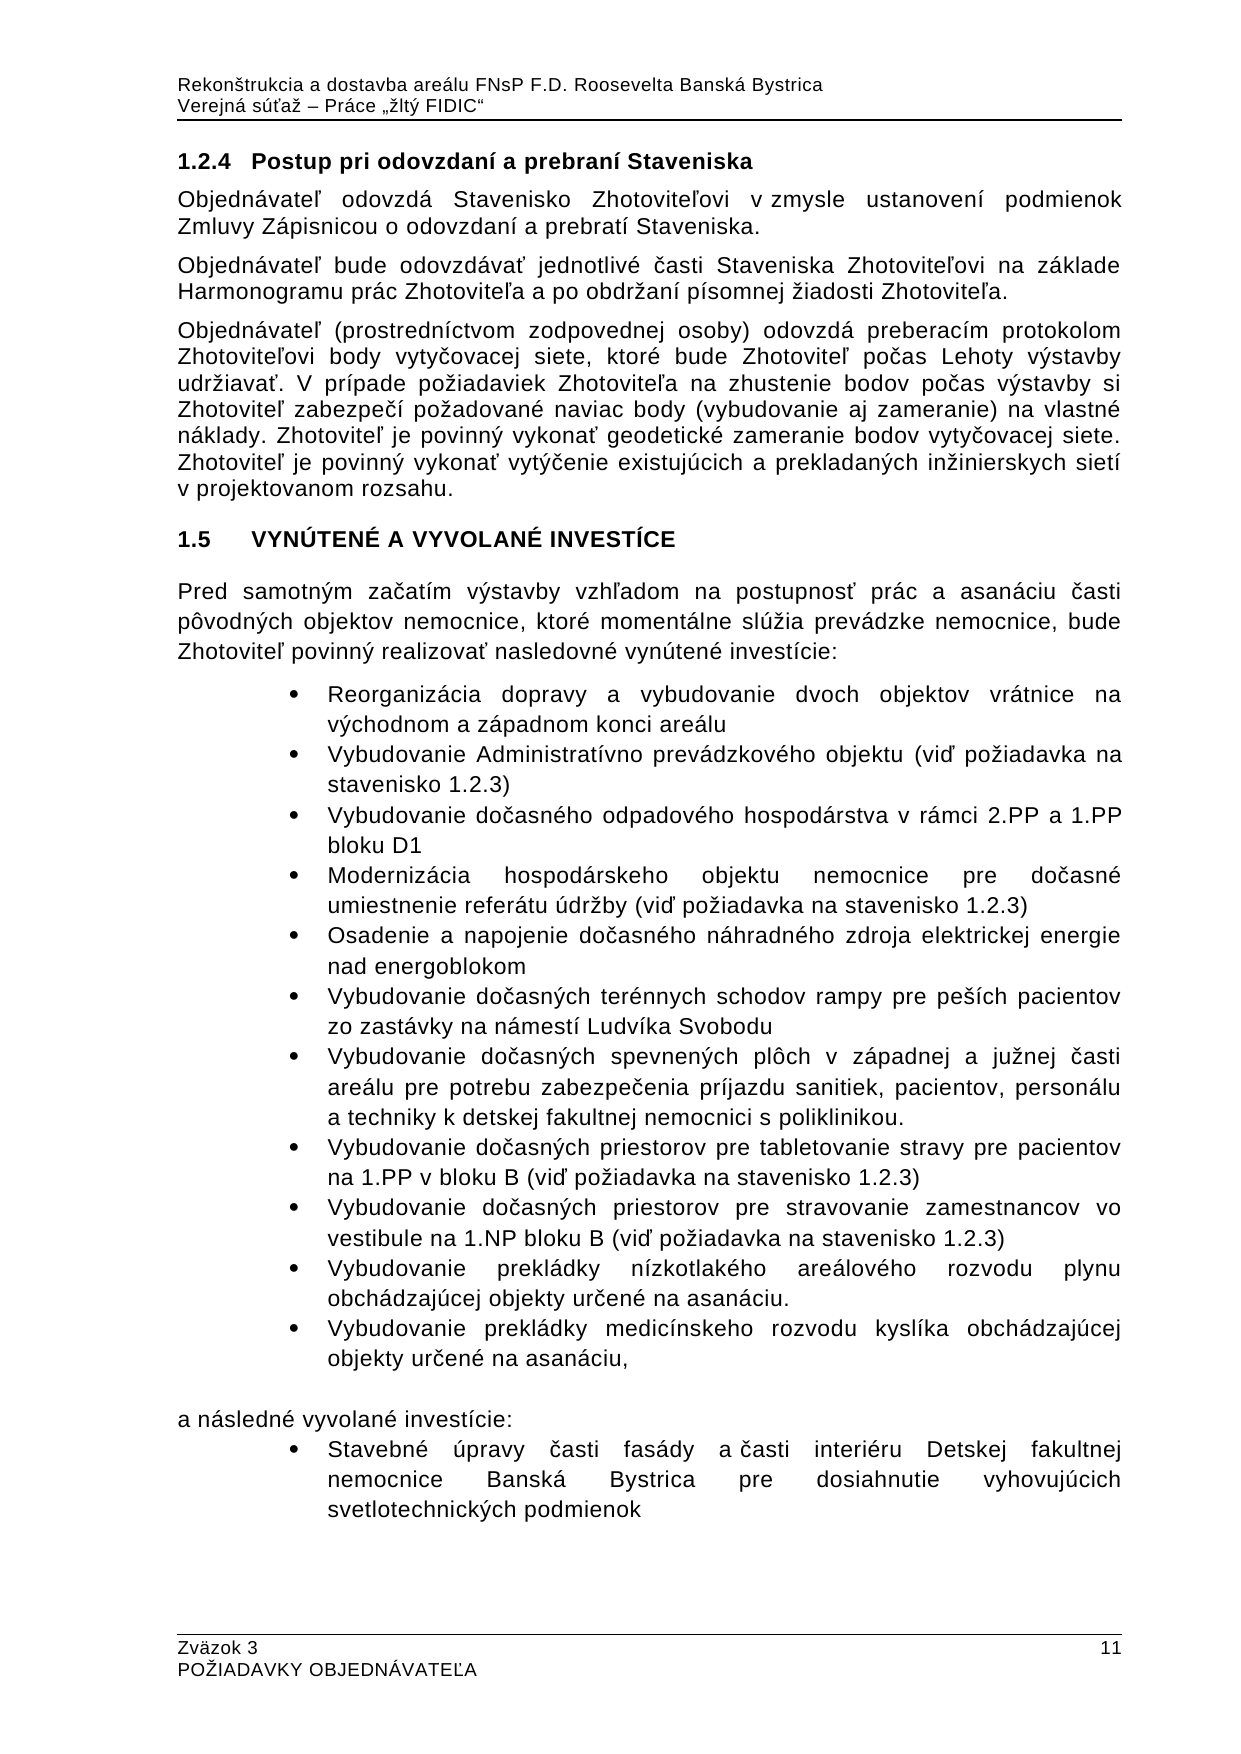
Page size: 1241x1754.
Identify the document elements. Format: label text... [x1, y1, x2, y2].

text Objednávateľ odovzdá Stavenisko Zhotoviteľovi v zmysle ustanovení podmienok Zmluvy Zápisnicou o odovzdaní a prebratí Staveniska. [177, 186, 1122, 239]
list Modernizácia hospodárskeho objektu nemocnice pre dočasné umiestnenie referátu údržby (viď požiadavka na stavenisko 1.2.3) [290, 862, 1122, 919]
text a následné vyvolané investície: [177, 1406, 1122, 1432]
list Vybudovanie Administratívno prevádzkového objektu (viď požiadavka na stavenisko 1.2.3) [290, 741, 1122, 798]
list Osadenie a napojenie dočasného náhradného zdroja elektrickej energie nad energoblokom [290, 922, 1122, 979]
list Vybudovanie dočasných priestorov pre stravovanie zamestnancov vo vestibule na 1.NP bloku B (viď požiadavka na stavenisko 1.2.3) [290, 1194, 1122, 1251]
list Stavebné úpravy časti fasády a časti interiéru Detskej fakultnej nemocnice Banská Bystrica pre dosiahnutie vyhovujúcich svetlotechnických podmienok [290, 1436, 1122, 1523]
list Vybudovanie dočasných terénnych schodov rampy pre peších pacientov zo zastávky na námestí Ludvíka Svobodu [290, 983, 1122, 1039]
subtitle 1.2.4 Postup pri odovzdaní a prebraní Staveniska [177, 148, 1122, 174]
list Vybudovanie dočasných spevnených plôch v západnej a južnej časti areálu pre potrebu zabezpečenia príjazdu sanitiek, pacientov, personálu a techniky k detskej fakultnej nemocnici s poliklinikou. [290, 1043, 1122, 1130]
text Pred samotným začatím výstavby vzhľadom na postupnosť prác a asanáciu časti pôvodných objektov nemocnice, ktoré momentálne slúžia prevádzke nemocnice, bude Zhotoviteľ povinný realizovať nasledovné vynútené investície: [177, 578, 1122, 664]
list Vybudovanie prekládky medicínskeho rozvodu kyslíka obchádzajúcej objekty určené na asanáciu, [290, 1315, 1122, 1372]
list Vybudovanie dočasného odpadového hospodárstva v rámci 2.PP a 1.PP bloku D1 [290, 802, 1122, 858]
list Vybudovanie dočasných priestorov pre tabletovanie stravy pre pacientov na 1.PP v bloku B (viď požiadavka na stavenisko 1.2.3) [290, 1134, 1122, 1191]
list Vybudovanie prekládky nízkotlakého areálového rozvodu plynu obchádzajúcej objekty určené na asanáciu. [290, 1255, 1122, 1311]
text Objednávateľ bude odovzdávať jednotlivé časti Staveniska Zhotoviteľovi na základe Harmonogramu prác Zhotoviteľa a po obdržaní písomnej žiadosti Zhotoviteľa. [177, 252, 1122, 304]
subtitle 1.5 VYNÚTENÉ A VYVOLANÉ INVESTÍCE [177, 526, 1122, 553]
text Objednávateľ (prostredníctvom zodpovednej osoby) odovzdá preberacím protokolom Zhotoviteľovi body vytyčovacej siete, ktoré bude Zhotoviteľ počas Lehoty výstavby udržiavať. V prípade požiadaviek Zhotoviteľa na zhustenie bodov počas výstavby si Zhotoviteľ zabezpečí požadované naviac body (vybudovanie aj zameranie) na vlastné náklady. Zhotoviteľ je povinný vykonať geodetické zameranie bodov vytyčovacej siete. Zhotoviteľ je povinný vykonať vytýčenie existujúcich a prekladaných inžinierskych sietí v projektovanom rozsahu. [177, 317, 1122, 501]
list Reorganizácia dopravy a vybudovanie dvoch objektov vrátnice na východnom a západnom konci areálu [290, 681, 1122, 737]
